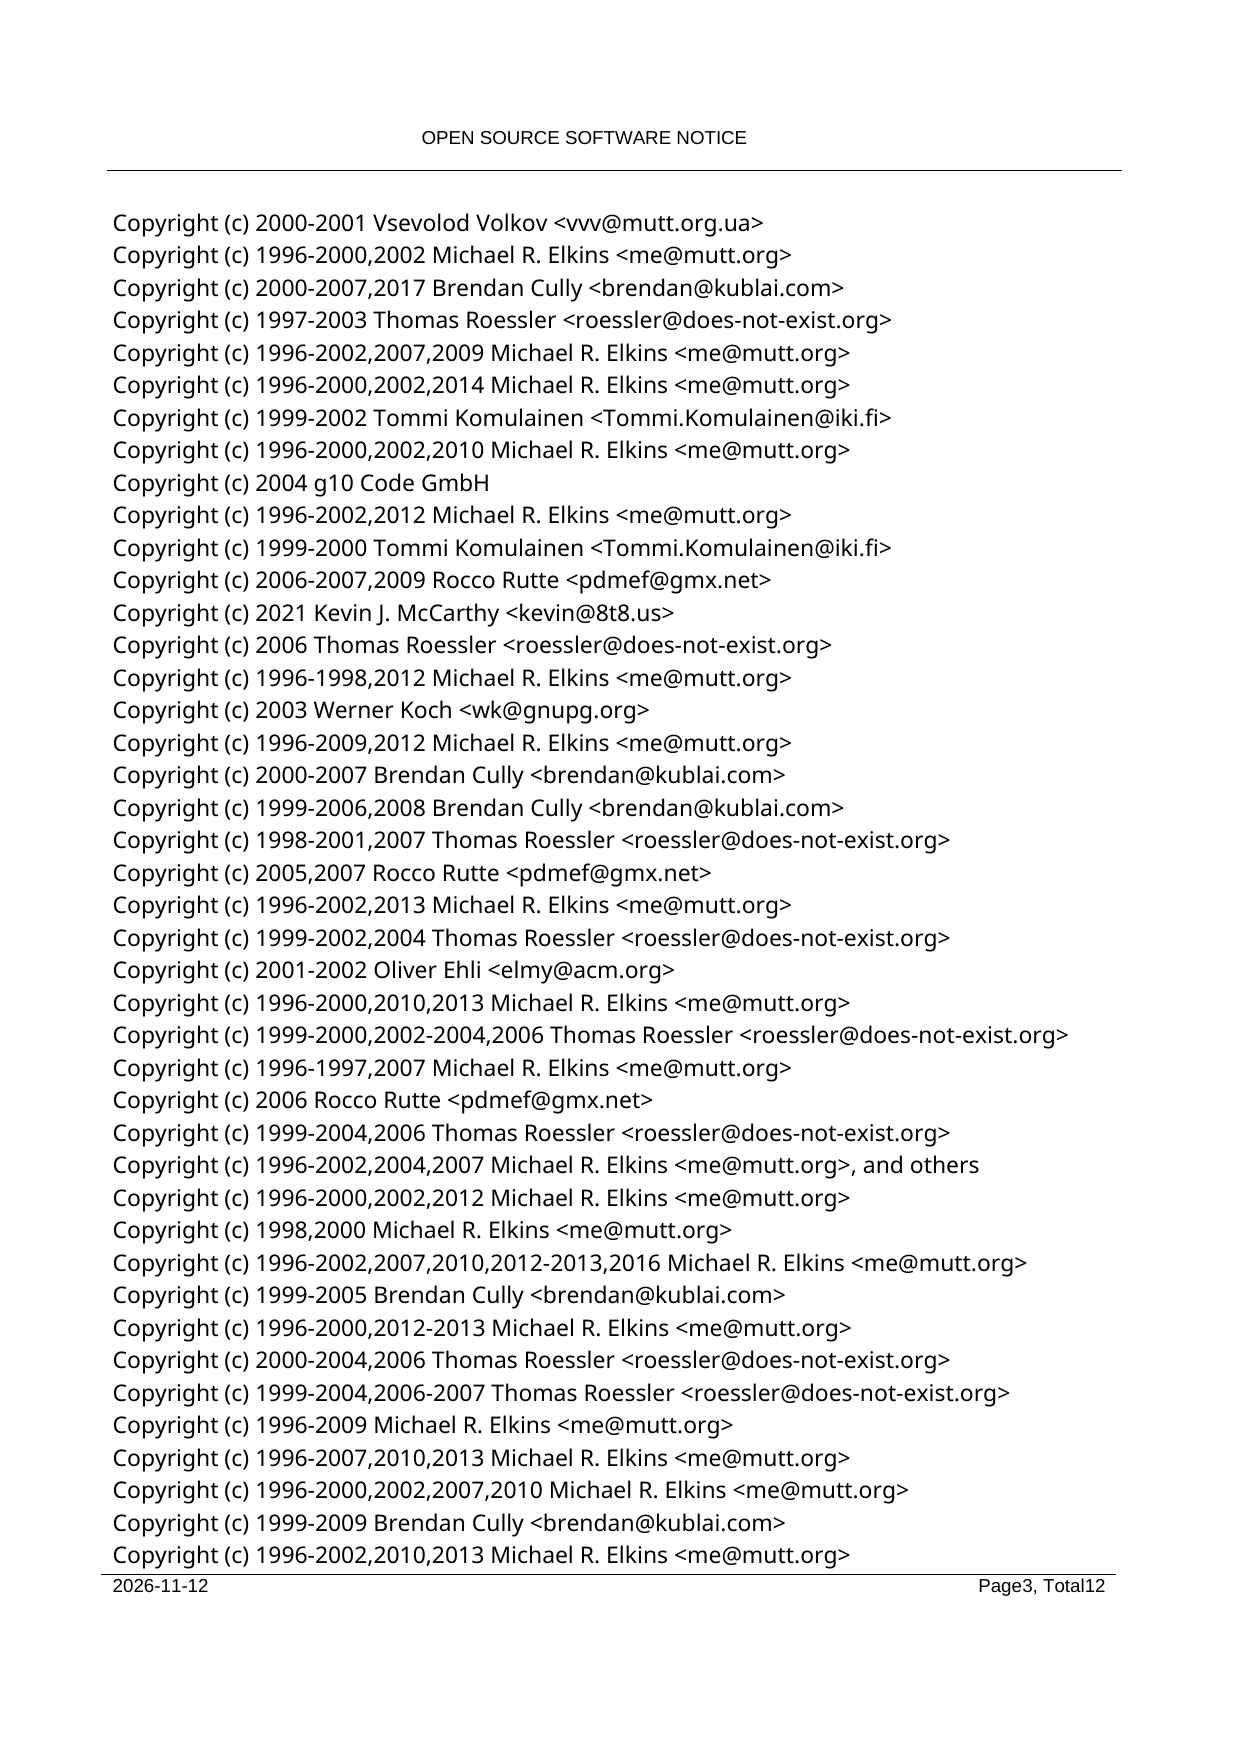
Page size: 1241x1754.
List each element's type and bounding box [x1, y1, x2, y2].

text [112, 206, 1128, 1571]
